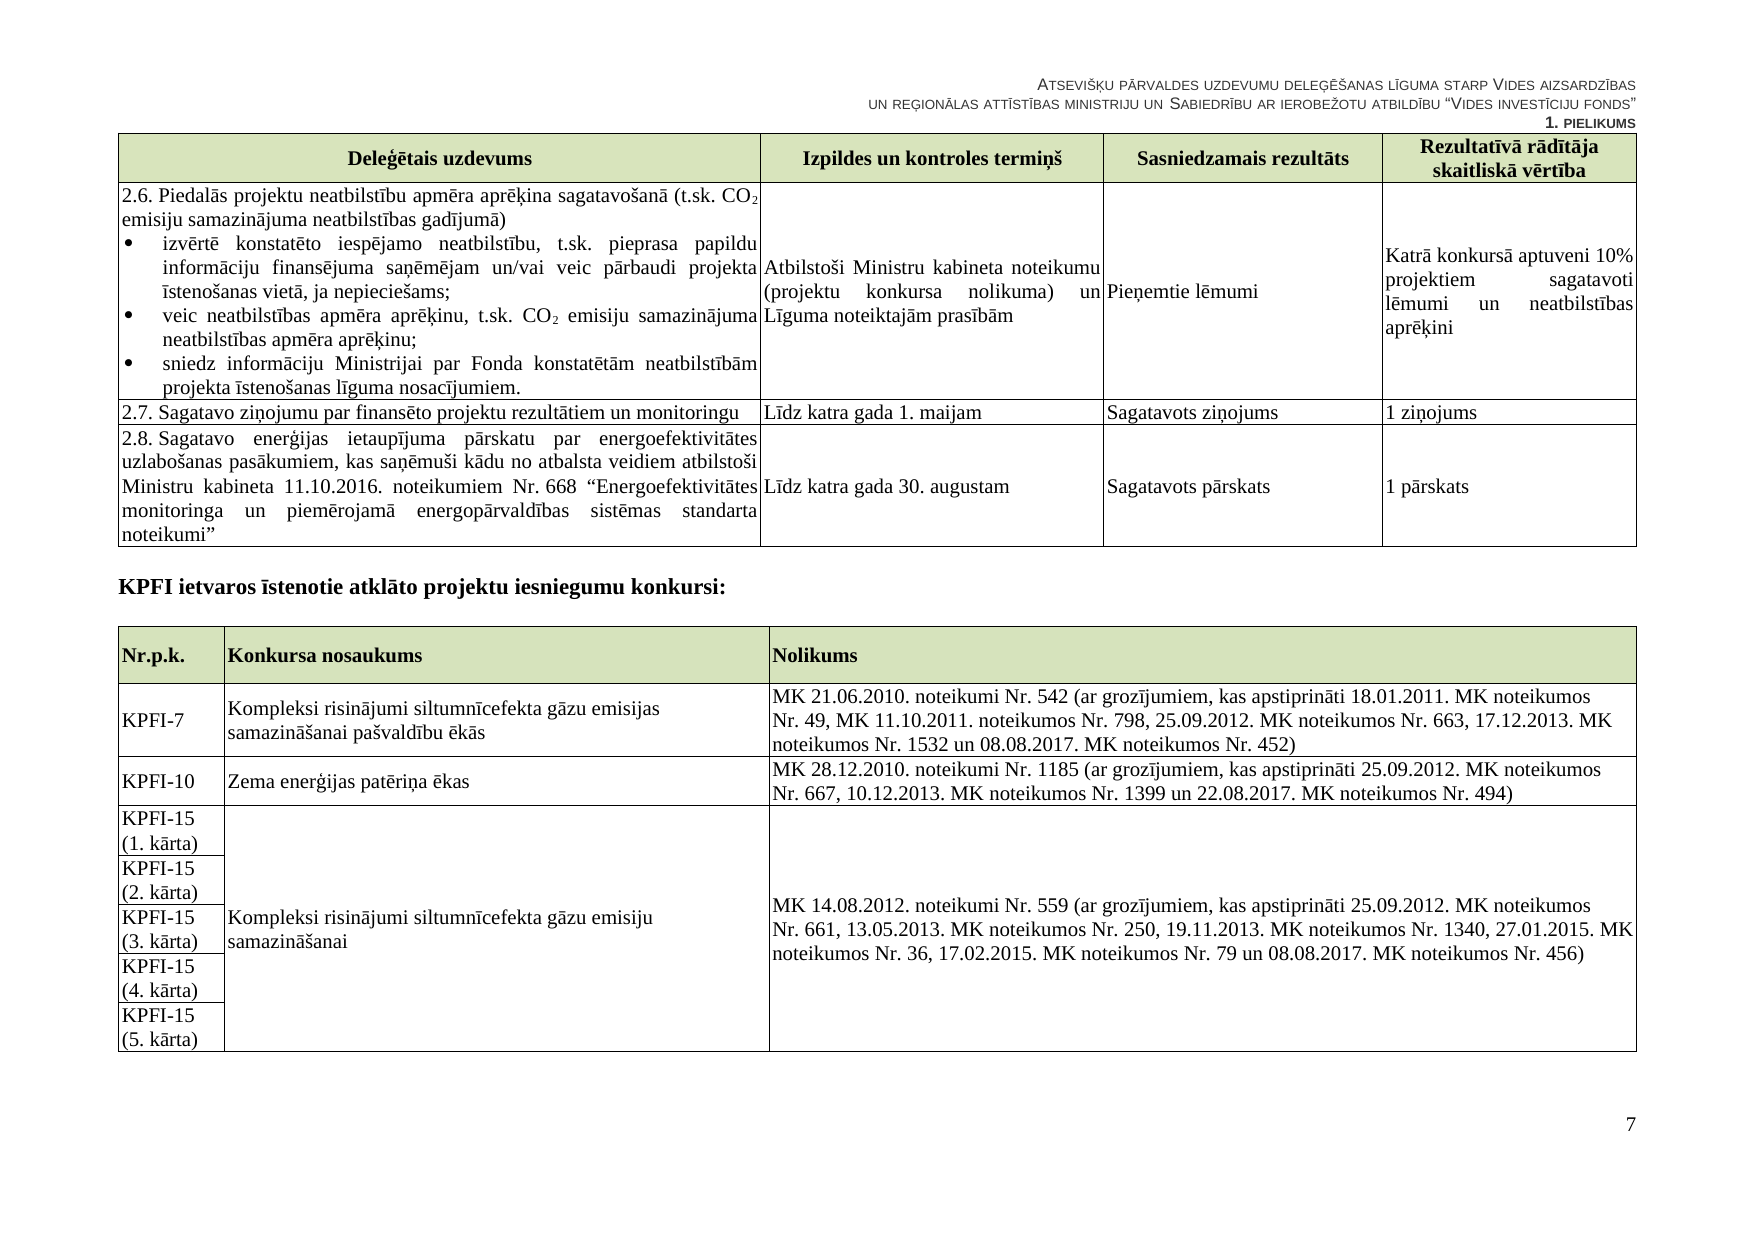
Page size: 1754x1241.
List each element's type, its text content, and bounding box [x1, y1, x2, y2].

table_cell 1 pārskats [1383, 425, 1636, 546]
table_cell KPFI-15 (5. kārta) [119, 1003, 224, 1051]
table_cell KPFI-15 (4. kārta) [119, 954, 224, 1002]
table_cell 2.8. Sagatavo enerģijas ietaupījuma pārskatu par energoefektivitātes uzlabošanas pasākumiem, kas saņēmuši kādu no atbalsta veidiem atbilstoši Ministru kabineta 11.10.2016. noteikumiem Nr. 668 “Energoefektivitātes monitoringa un piemērojamā energopārvaldības sistēmas standarta noteikumi” [119, 425, 760, 546]
table_cell Sagatavots pārskats [1104, 425, 1382, 546]
table_cell Atbilstoši Ministru kabineta noteikumu (projektu konkursa nolikuma) un Līguma noteiktajām prasībām [761, 183, 1103, 399]
table_cell KPFI-7 [119, 684, 224, 756]
table_cell Pieņemtie lēmumi [1104, 183, 1382, 399]
table_cell Līdz katra gada 1. maijam [761, 400, 1103, 424]
table_header Konkursa nosaukums [225, 627, 769, 683]
table_header Nr.p.k. [119, 627, 224, 683]
table_cell 2.7. Sagatavo ziņojumu par finansēto projektu rezultātiem un monitoringu [119, 400, 760, 424]
table_cell Zema enerģijas patēriņa ēkas [225, 757, 769, 805]
table_cell Kompleksi risinājumi siltumnīcefekta gāzu emisijas samazināšanai pašvaldību ēkās [225, 684, 769, 756]
table_cell Kompleksi risinājumi siltumnīcefekta gāzu emisiju samazināšanai [225, 806, 769, 1051]
table_header Rezultatīvā rādītāja skaitliskā vērtība [1383, 134, 1636, 182]
table_cell 1 ziņojums [1383, 400, 1636, 424]
table_cell MK 21.06.2010. noteikumi Nr. 542 (ar grozījumiem, kas apstiprināti 18.01.2011. MK noteikumos Nr. 49, MK 11.10.2011. noteikumos Nr. 798, 25.09.2012. MK noteikumos Nr. 663, 17.12.2013. MK noteikumos Nr. 1532 un 08.08.2017. MK noteikumos Nr. 452) [770, 684, 1636, 756]
table_header Izpildes un kontroles termiņš [761, 134, 1103, 182]
table_cell Līdz katra gada 30. augustam [761, 425, 1103, 546]
table_header Sasniedzamais rezultāts [1104, 134, 1382, 182]
table_cell KPFI-15 (1. kārta) [119, 806, 224, 854]
table_header Nolikums [770, 627, 1636, 683]
table_cell KPFI-15 (3. kārta) [119, 905, 224, 953]
table_cell 2.6. Piedalās projektu neatbilstību apmēra aprēķina sagatavošanā (t.sk. CO2 emisiju samazinājuma neatbilstības gadījumā) izvērtē konstatēto iespējamo neatbilstību, t.sk. pieprasa papildu informāciju finansējuma saņēmējam un/vai veic pārbaudi projekta īstenošanas vietā, ja nepieciešams; veic neatbilstības apmēra aprēķinu, t.sk. CO2 emisiju samazinājuma neatbilstības apmēra aprēķinu; sniedz informāciju Ministrijai par Fonda konstatētām neatbilstībām projekta īstenošanas līguma nosacījumiem. [119, 183, 760, 399]
table_cell MK 28.12.2010. noteikumi Nr. 1185 (ar grozījumiem, kas apstiprināti 25.09.2012. MK noteikumos Nr. 667, 10.12.2013. MK noteikumos Nr. 1399 un 22.08.2017. MK noteikumos Nr. 494) [770, 757, 1636, 805]
table_cell KPFI-15 (2. kārta) [119, 856, 224, 904]
table_cell MK 14.08.2012. noteikumi Nr. 559 (ar grozījumiem, kas apstiprināti 25.09.2012. MK noteikumos Nr. 661, 13.05.2013. MK noteikumos Nr. 250, 19.11.2013. MK noteikumos Nr. 1340, 27.01.2015. MK noteikumos Nr. 36, 17.02.2015. MK noteikumos Nr. 79 un 08.08.2017. MK noteikumos Nr. 456) [770, 806, 1636, 1051]
table_cell Sagatavots ziņojums [1104, 400, 1382, 424]
table_cell KPFI-10 [119, 757, 224, 805]
table_cell Katrā konkursā aptuveni 10% projektiem sagatavoti lēmumi un neatbilstības aprēķini [1383, 183, 1636, 399]
text KPFI ietvaros īstenotie atklāto projektu iesniegumu konkursi: [118, 573, 1636, 599]
table_header Deleģētais uzdevums [119, 134, 760, 182]
